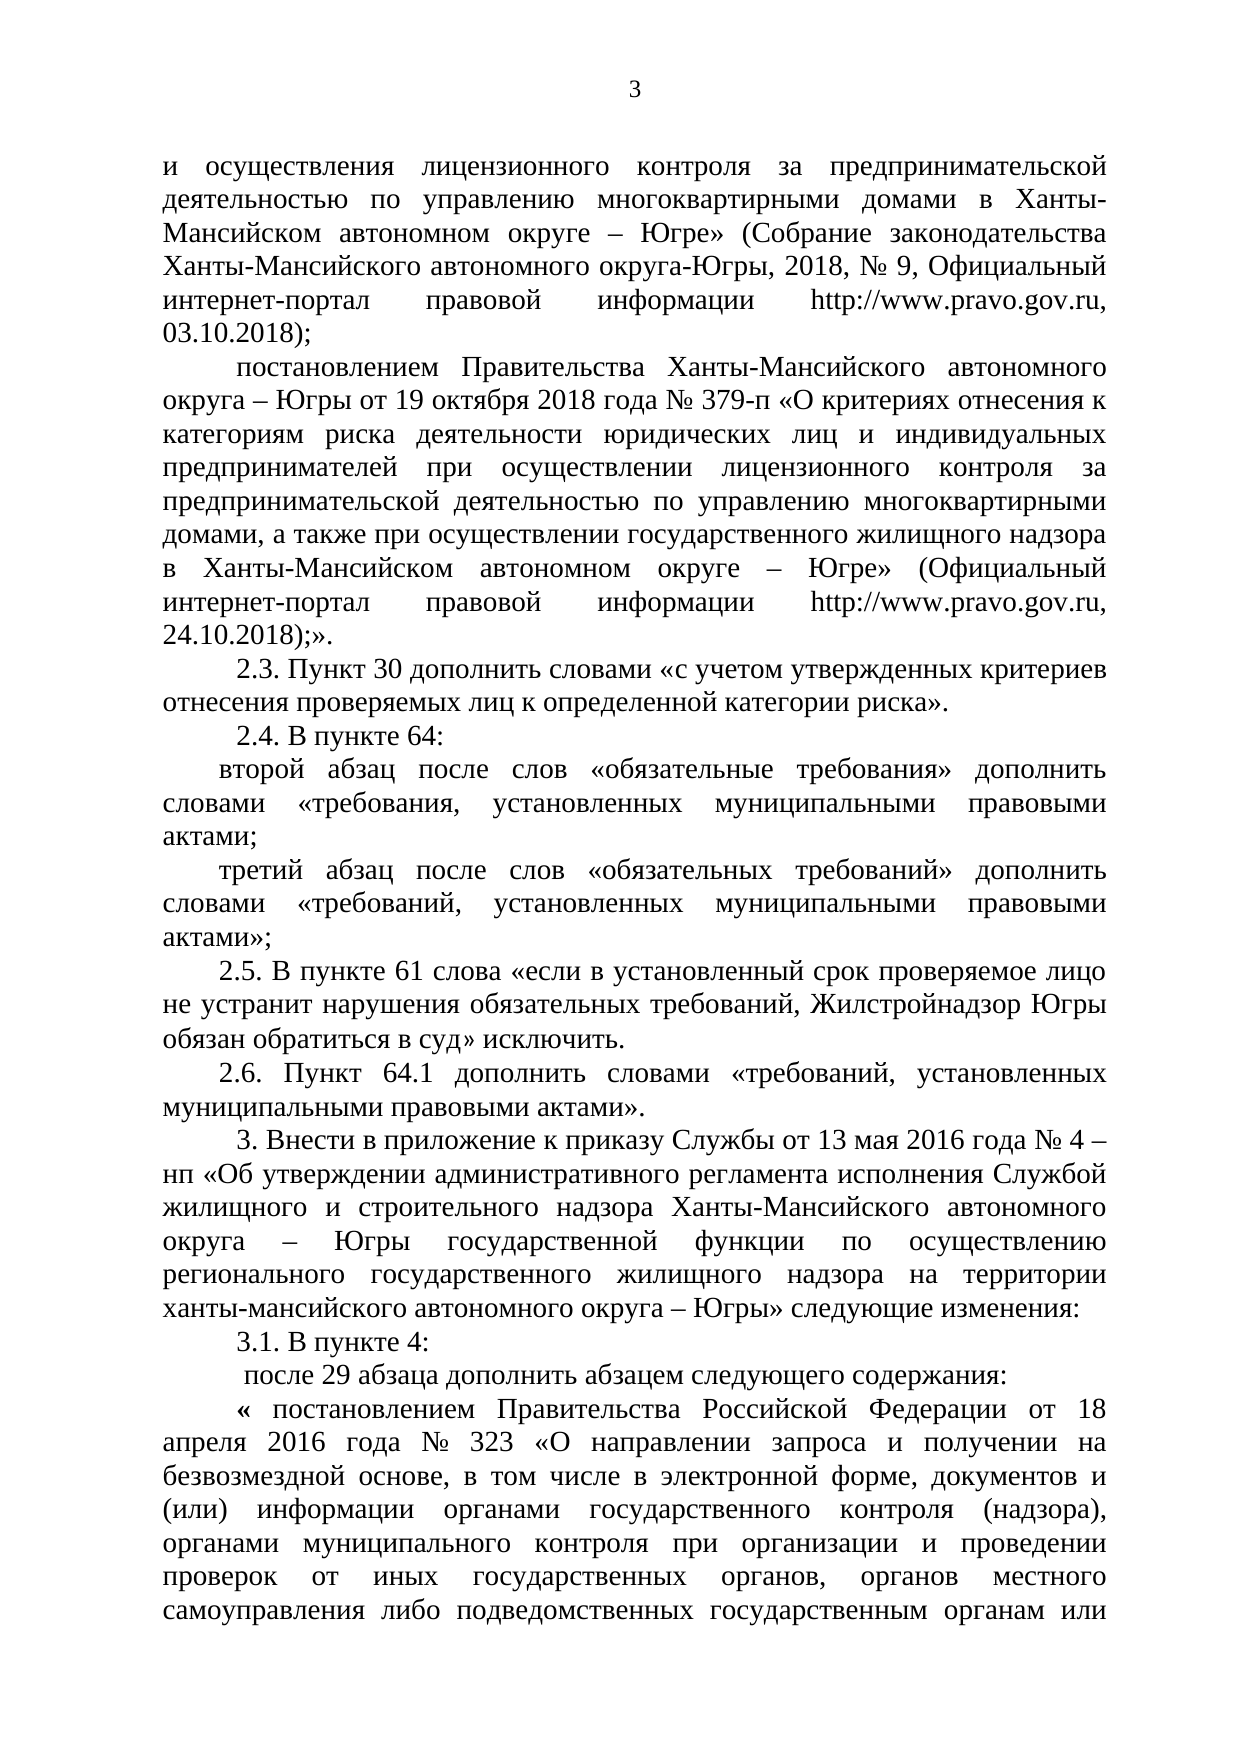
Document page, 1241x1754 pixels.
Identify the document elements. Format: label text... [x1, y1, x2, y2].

title 3.1. В пункте 4: [162, 1324, 1107, 1357]
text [162, 148, 1107, 349]
title после 29 абзаца дополнить абзацем следующего содержания: [162, 1357, 1107, 1391]
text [162, 1391, 1107, 1626]
text 2.3. Пункт 30 дополнить словами «с учетом утвержденных критериев отнесения проверяемых лиц к определенной категории риска». [162, 651, 1107, 718]
text постановлением Правительства Ханты-Мансийского автономного округа – Югры от 19 октября 2018 года № 379-п «О критериях отнесения к категориям риска деятельности юридических лиц и индивидуальных предпринимателей при осуществлении лицензионного контроля за предпринимательской деятельностью по управлению многоквартирными домами, а также при осуществлении государственного жилищного надзора в Ханты-Мансийском автономном округе – Югре» (Официальный интернет-портал правовой информации http://www.pravo.gov.ru, 24.10.2018);». [162, 349, 1107, 651]
text 3. Внести в приложение к приказу Службы от 13 мая 2016 года № 4 –нп «Об утверждении административного регламента исполнения Службой жилищного и строительного надзора Ханты-Мансийского автономного округа – Югры государственной функции по осуществлению регионального государственного жилищного надзора на территории ханты-мансийского автономного округа – Югры» следующие изменения: [162, 1122, 1107, 1324]
text 2.5. В пункте 61 слова «если в установленный срок проверяемое лицо не устранит нарушения обязательных требований, Жилстройнадзор Югры обязан обратиться в суд» исключить. [162, 953, 1107, 1055]
text 2.6. Пункт 64.1 дополнить словами «требований, установленных муниципальными правовыми актами». [162, 1055, 1107, 1122]
text 2.4. В пункте 64: [162, 718, 1107, 751]
text третий абзац после слов «обязательных требований» дополнить словами «требований, установленных муниципальными правовыми актами»; [162, 852, 1107, 953]
text второй абзац после слов «обязательные требования» дополнить словами «требования, установленных муниципальными правовыми актами; [162, 751, 1107, 852]
